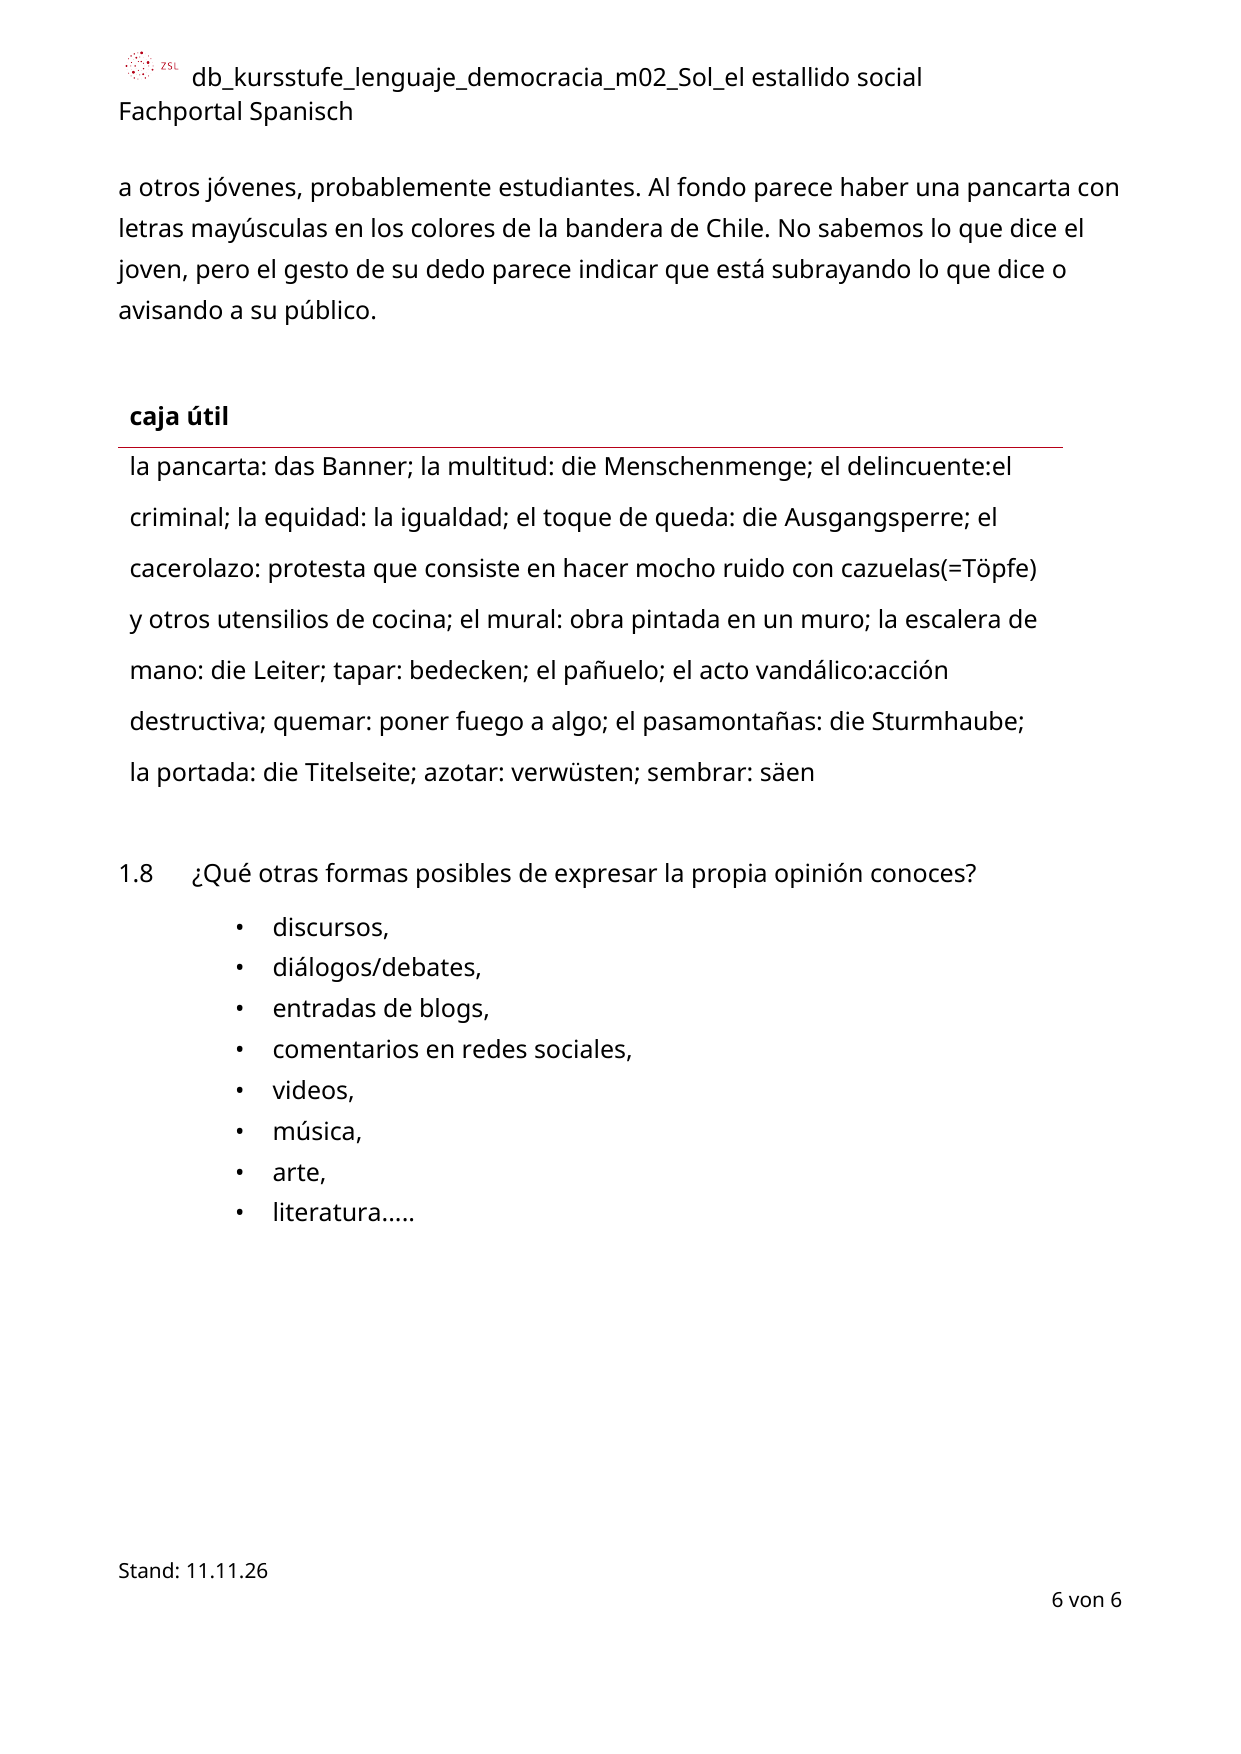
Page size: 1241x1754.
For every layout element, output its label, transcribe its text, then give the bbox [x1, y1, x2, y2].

list diálogos/debates, [235, 950, 1122, 984]
picture [118, 44, 186, 87]
list literatura..... [235, 1195, 1122, 1229]
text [118, 170, 1122, 326]
list videos, [235, 1072, 1122, 1107]
text 1.8 ¿Qué otras formas posibles de expresar la propia opinión conoces? [118, 856, 1122, 890]
list comentarios en redes sociales, [235, 1032, 1122, 1066]
list música, [235, 1113, 1122, 1147]
list arte, [235, 1154, 1122, 1188]
table_cell la pancarta: das Banner; la multitud: die Menschenmenge; el delincuente:el criminal; la equidad: la igualdad; el toque de queda: die Ausgangsperre; el cacerolazo: protesta que consiste en hacer mocho ruido con cazuelas(=Töpfe) y otros utensilios de cocina; el mural: obra pintada en un muro; la escalera de mano: die Leiter; tapar: bedecken; el pañuelo; el acto vandálico:acción destructiva; quemar: poner fuego a algo; el pasamontañas: die Sturmhaube; la portada: die Titelseite; azotar: verwüsten; sembrar: säen [118, 448, 1063, 803]
list entradas de blogs, [235, 991, 1122, 1025]
list discursos, [235, 909, 1122, 943]
table_header caja útil [118, 399, 1063, 447]
